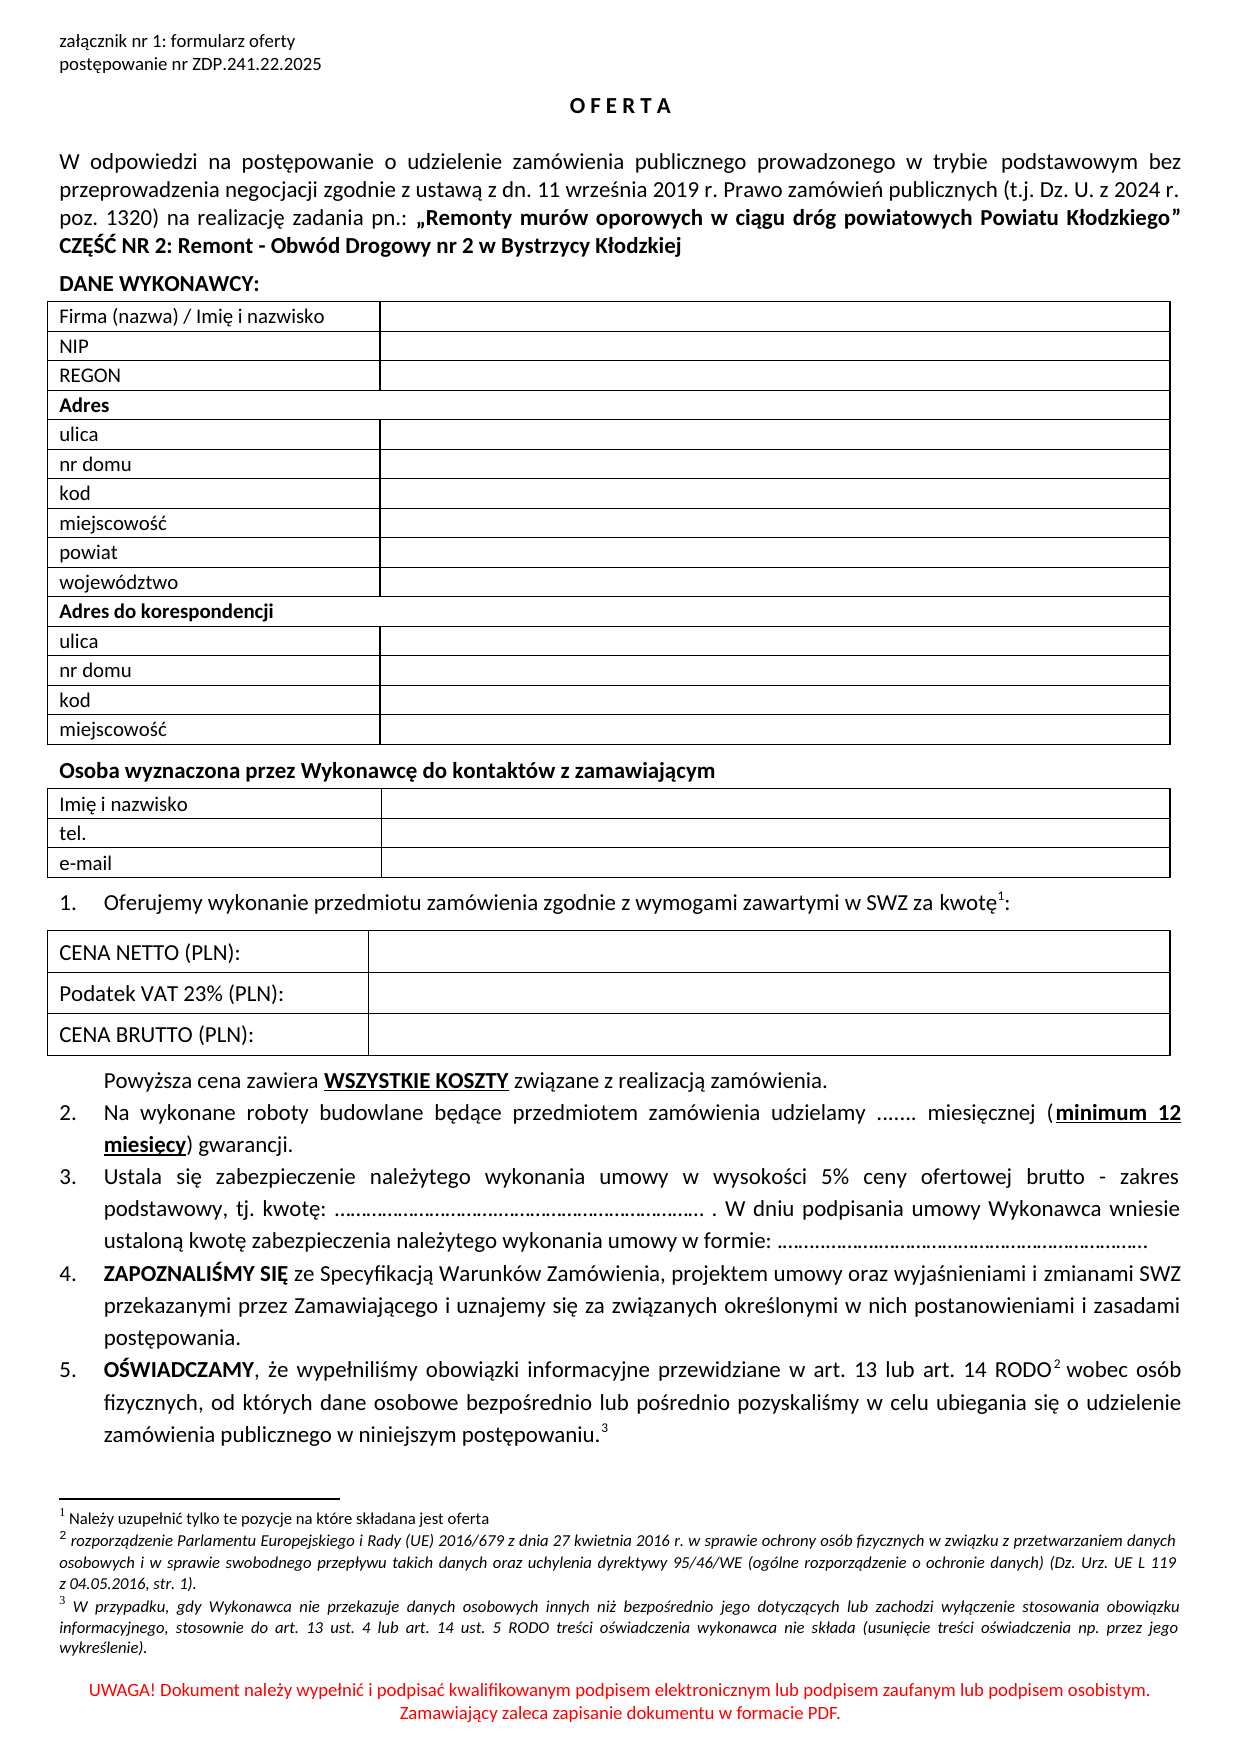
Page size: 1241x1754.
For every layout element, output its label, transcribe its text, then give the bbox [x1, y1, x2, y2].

table_cell ulica [48, 420, 379, 449]
table_cell NIP [48, 332, 379, 360]
table_cell miejscowość [48, 509, 379, 537]
table_cell [381, 715, 1169, 743]
table_cell [381, 361, 1169, 390]
table_cell powiat [48, 538, 379, 567]
table_cell [381, 656, 1169, 684]
table_cell województwo [48, 568, 379, 596]
table_cell miejscowość [48, 715, 379, 743]
list OŚWIADCZAMY, że wypełniliśmy obowiązki informacyjne przewidziane w art. 13 lub art. 14 RODO wobec osób fizycznych, od których dane osobowe bezpośrednio lub pośrednio pozyskaliśmy w celu ubiegania się o udzielenie zamówienia publicznego w niniejszym postępowaniu. [59, 1355, 1181, 1448]
table_cell e-mail [48, 848, 381, 877]
table_header Imię i nazwisko [48, 789, 381, 818]
table_cell Adres do korespondencji [48, 597, 1169, 626]
table_cell tel. [48, 819, 381, 847]
table_cell REGON [48, 361, 379, 390]
text DANE WYKONAWCY: [59, 269, 1181, 297]
table_cell nr domu [48, 450, 379, 478]
table_cell [381, 568, 1169, 596]
list Ustala się zabezpieczenie należytego wykonania umowy w wysokości 5% ceny ofertowej brutto - zakres podstawowy, tj. kwotę: ………………………….………………………………… . W dniu podpisania umowy Wykonawca wniesie ustaloną kwotę zabezpieczenia należytego wykonania umowy w formie: .……..……….…………………………………………… [59, 1162, 1181, 1255]
table_cell [381, 479, 1169, 508]
table_cell [369, 973, 1169, 1013]
table_header Firma (nazwa) / Imię i nazwisko [48, 302, 379, 331]
table_cell [381, 627, 1169, 655]
table_cell kod [48, 479, 379, 508]
table_cell ulica [48, 627, 379, 655]
table_cell [381, 332, 1169, 360]
table_header [369, 931, 1169, 972]
text W odpowiedzi na postępowanie o udzielenie zamówienia publicznego prowadzonego w trybie podstawowym bez przeprowadzenia negocjacji zgodnie z ustawą z dn. 11 września 2019 r. Prawo zamówień publicznych (t.j. Dz. U. z 2024 r. poz. 1320) na realizację zadania pn.: „Remonty murów oporowych w ciągu dróg powiatowych Powiatu Kłodzkiego” CZĘŚĆ NR 2: Remont - Obwód Drogowy nr 2 w Bystrzycy Kłodzkiej [59, 147, 1181, 259]
list ZAPOZNALIŚMY SIĘ ze Specyfikacją Warunków Zamówienia, projektem umowy oraz wyjaśnieniami i zmianami SWZ przekazanymi przez Zamawiającego i uznajemy się za związanych określonymi w nich postanowieniami i zasadami postępowania. [59, 1259, 1181, 1351]
table_header [382, 789, 1169, 818]
table_cell kod [48, 686, 379, 714]
list Oferujemy wykonanie przedmiotu zamówienia zgodnie z wymogami zawartymi w SWZ za kwotę: [59, 888, 1181, 916]
table_cell [381, 538, 1169, 567]
table_cell [381, 450, 1169, 478]
table_cell Podatek VAT 23% (PLN): [48, 973, 368, 1013]
list Na wykonane roboty budowlane będące przedmiotem zamówienia udzielamy ....... miesięcznej (minimum 12 miesięcy) gwarancji. [59, 1098, 1181, 1158]
list Powyższa cena zawiera WSZYSTKIE KOSZTY związane z realizacją zamówienia. [103, 1066, 1181, 1094]
table_cell CENA BRUTTO (PLN): [48, 1014, 368, 1054]
table_header CENA NETTO (PLN): [48, 931, 368, 972]
table_cell Adres [48, 391, 1169, 419]
text Osoba wyznaczona przez Wykonawcę do kontaktów z zamawiającym [59, 756, 1181, 784]
table_cell [381, 420, 1169, 449]
table_header [381, 302, 1169, 331]
table_cell [369, 1014, 1169, 1054]
table_cell [382, 848, 1169, 877]
text O F E R T A [59, 91, 1181, 119]
table_cell nr domu [48, 656, 379, 684]
table_cell [381, 686, 1169, 714]
table_cell [381, 509, 1169, 537]
table_cell [382, 819, 1169, 847]
